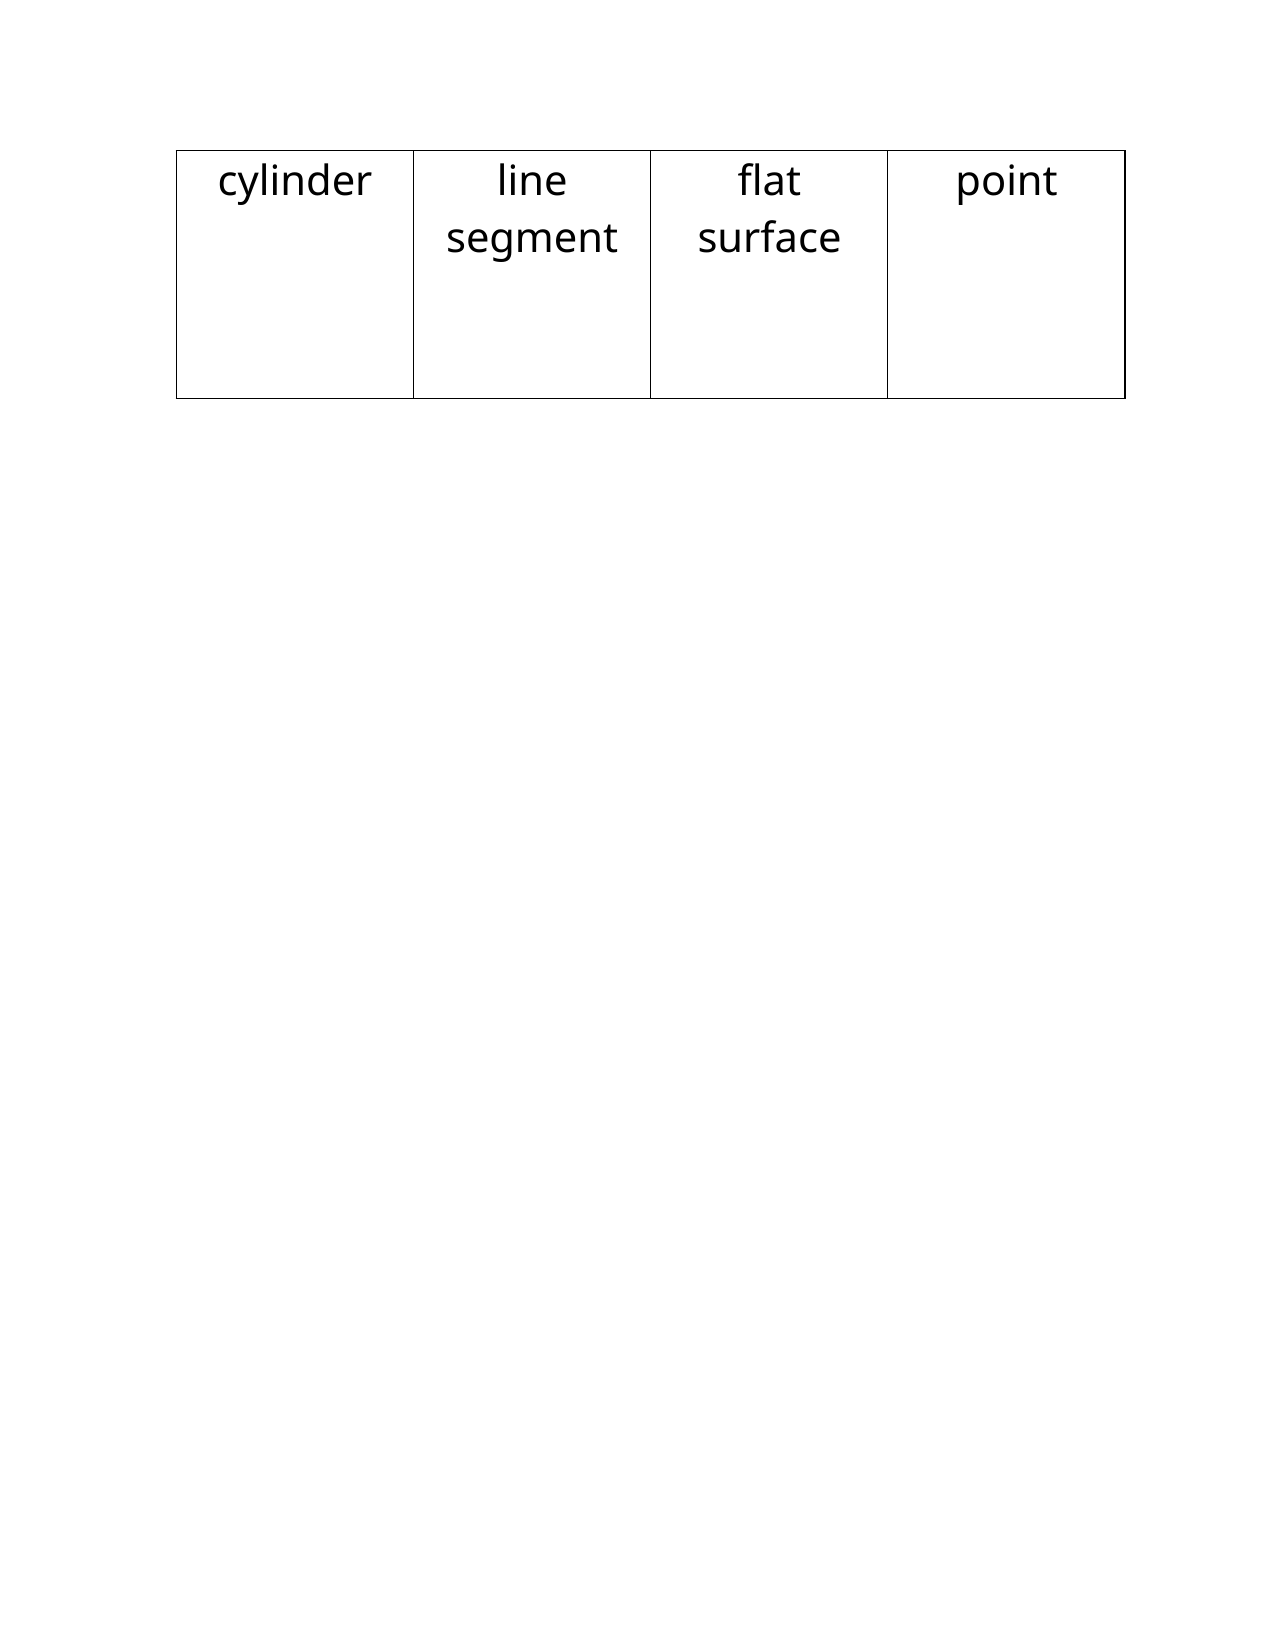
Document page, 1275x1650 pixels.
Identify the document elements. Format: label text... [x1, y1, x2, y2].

table_cell point [888, 151, 1124, 398]
table_cell line segment [414, 151, 650, 398]
table_cell flat surface [651, 151, 887, 398]
table_cell cylinder [177, 151, 413, 398]
